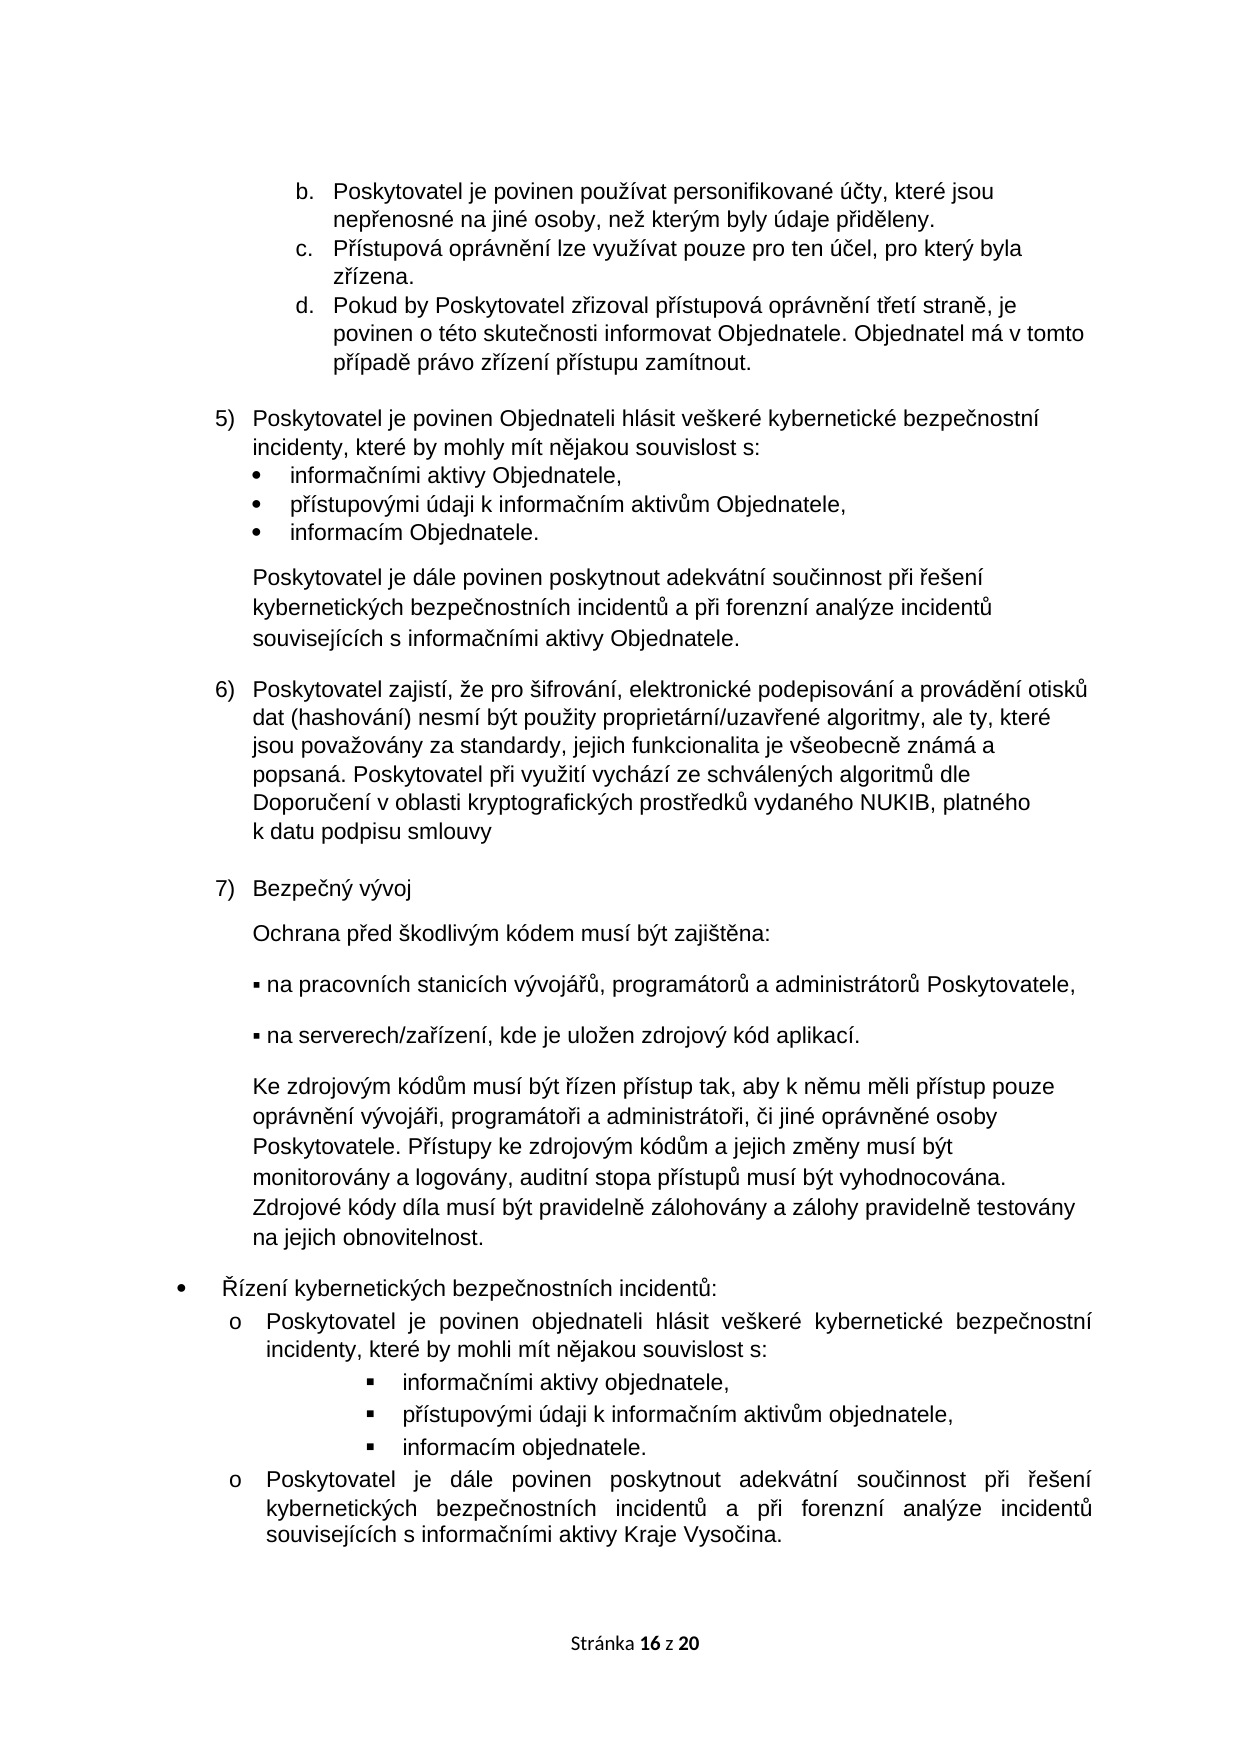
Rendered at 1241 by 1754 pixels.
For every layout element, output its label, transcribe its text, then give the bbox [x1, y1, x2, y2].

list Pokud by Poskytovatel zřizoval přístupová oprávnění třetí straně, je povinen o této skutečnosti informovat Objednatele. Objednatel má v tomto případě právo zřízení přístupu zamítnout. [295, 292, 1093, 375]
list přístupovými údaji k informačním aktivům objednatele, [365, 1401, 1093, 1427]
text Ke zdrojovým kódům musí být řízen přístup tak, aby k němu měli přístup pouze oprávnění vývojáři, programátoři a administrátoři, či jiné oprávněné osoby Poskytovatele. Přístupy ke zdrojovým kódům a jejich změny musí být monitorovány a logovány, auditní stopa přístupů musí být vyhodnocována. Zdrojové kódy díla musí být pravidelně zálohovány a zálohy pravidelně testovány na jejich obnovitelnost. [252, 1073, 1093, 1250]
list Bezpečný vývoj [215, 875, 1093, 901]
text Poskytovatel je dále povinen poskytnout adekvátní součinnost při řešení kybernetických bezpečnostních incidentů a při forenzní analýze incidentů souvisejících s informačními aktivy Objednatele. [252, 564, 1093, 651]
list přístupovými údaji k informačním aktivům Objednatele, [252, 491, 1093, 517]
list informačními aktivy objednatele, [365, 1368, 1093, 1395]
list informačními aktivy Objednatele, [252, 462, 1093, 488]
text ▪ na serverech/zařízení, kde je uložen zdrojový kód aplikací. [252, 1022, 1093, 1048]
list Poskytovatel je povinen Objednateli hlásit veškeré kybernetické bezpečnostní incidenty, které by mohly mít nějakou souvislost s: [215, 405, 1093, 460]
list Poskytovatel je povinen objednateli hlásit veškeré kybernetické bezpečnostní incidenty, které by mohli mít nějakou souvislost s: [228, 1308, 1093, 1362]
list Přístupová oprávnění lze využívat pouze pro ten účel, pro který byla zřízena. [295, 235, 1093, 289]
text Ochrana před škodlivým kódem musí být zajištěna: [215, 920, 1093, 946]
list Poskytovatel je dále povinen poskytnout adekvátní součinnost při řešení kybernetických bezpečnostních incidentů a při forenzní analýze incidentů souvisejících s informačními aktivy Kraje Vysočina. [228, 1466, 1093, 1547]
list Poskytovatel zajistí, že pro šifrování, elektronické podepisování a provádění otisků dat (hashování) nesmí být použity proprietární/uzavřené algoritmy, ale ty, které jsou považovány za standardy, jejich funkcionalita je všeobecně známá a popsaná. Poskytovatel při využití vychází ze schválených algoritmů dle Doporučení v oblasti kryptografických prostředků vydaného NUKIB, platného k datu podpisu smlouvy [215, 676, 1093, 844]
list informacím objednatele. [365, 1434, 1093, 1460]
list informacím Objednatele. [252, 519, 1093, 545]
list Řízení kybernetických bezpečnostních incidentů: [177, 1275, 1093, 1301]
text ▪ na pracovních stanicích vývojářů, programátorů a administrátorů Poskytovatele, [252, 971, 1093, 997]
list Poskytovatel je povinen používat personifikované účty, které jsou nepřenosné na jiné osoby, než kterým byly údaje přiděleny. [295, 178, 1093, 233]
